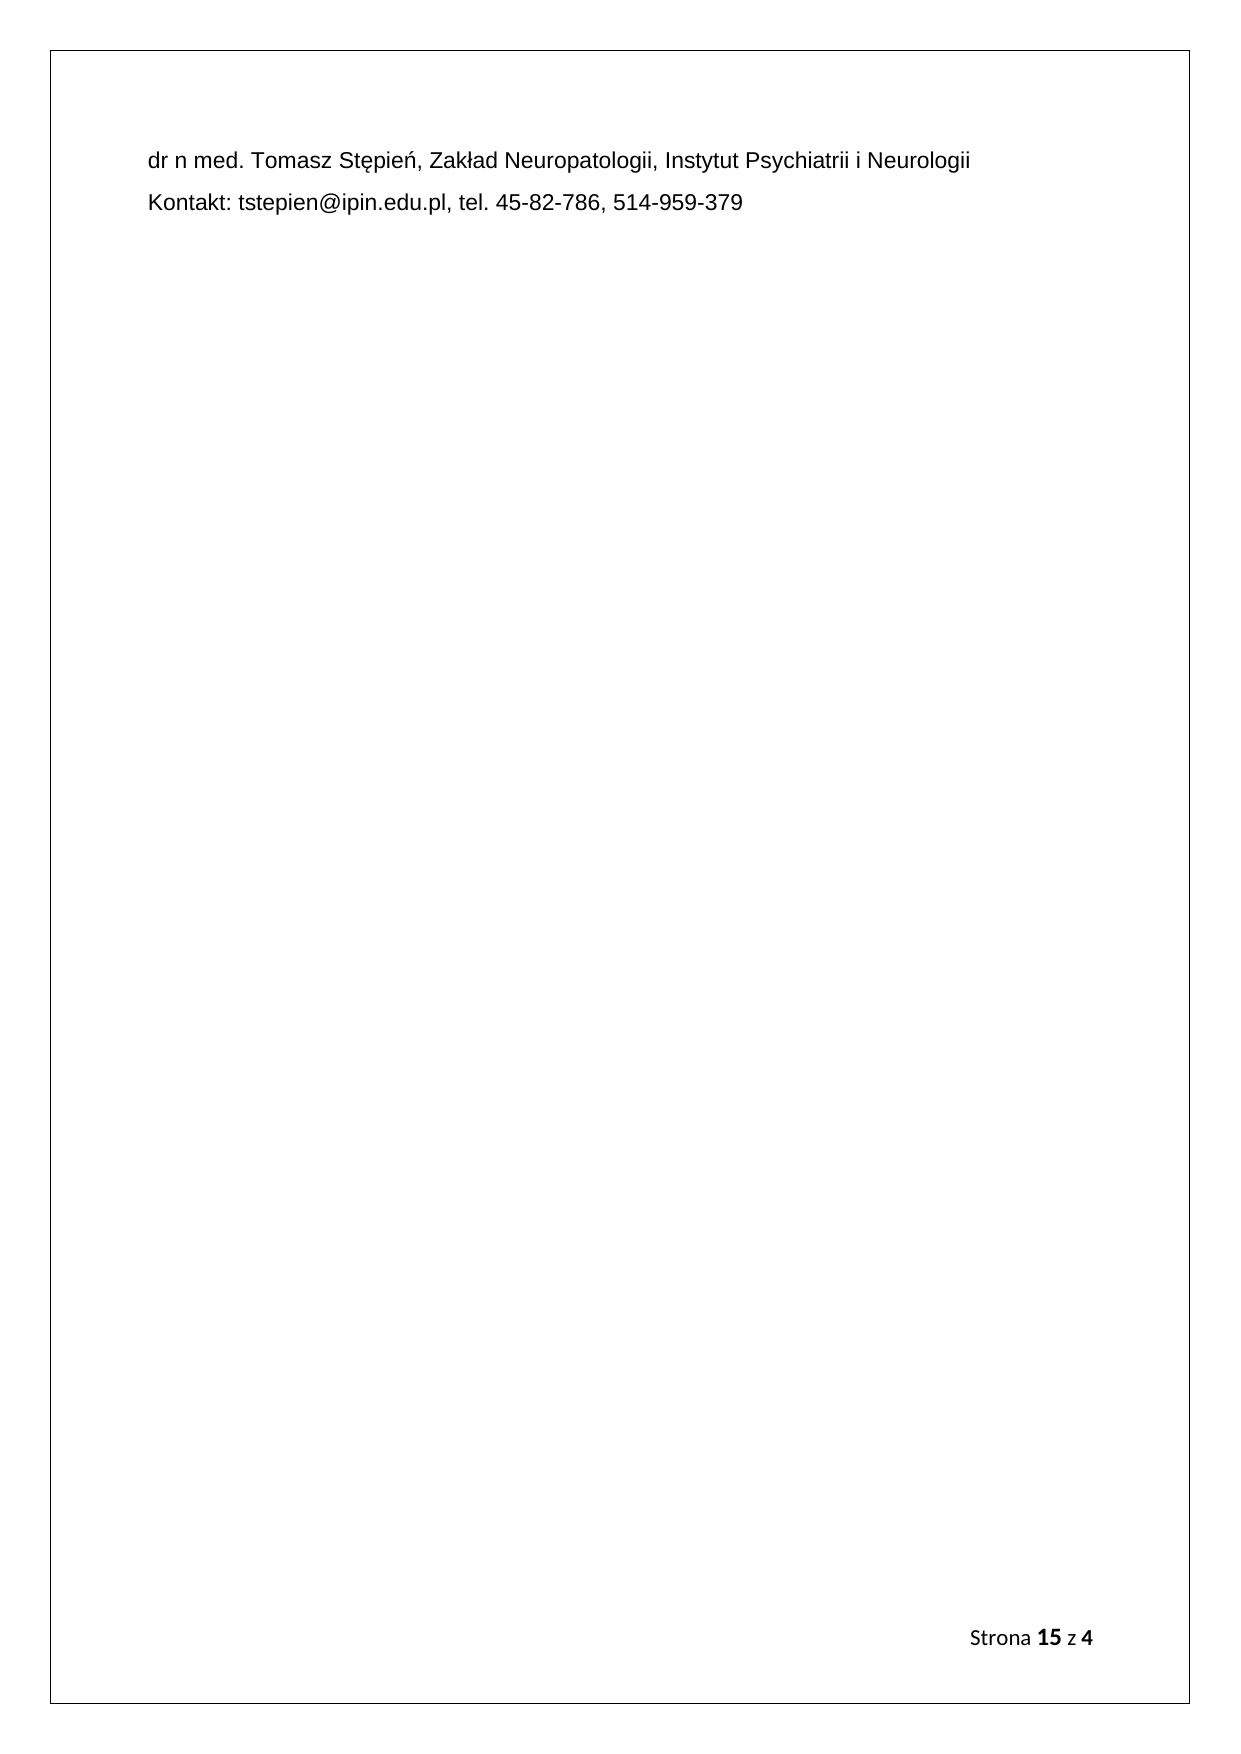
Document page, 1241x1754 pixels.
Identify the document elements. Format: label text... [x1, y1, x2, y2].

text Kontakt: tstepien@ipin.edu.pl, tel. 45-82-786, 514-959-379 [148, 188, 1093, 215]
text dr n med. Tomasz Stępień, Zakład Neuropatologii, Instytut Psychiatrii i Neurologii [148, 147, 1093, 174]
